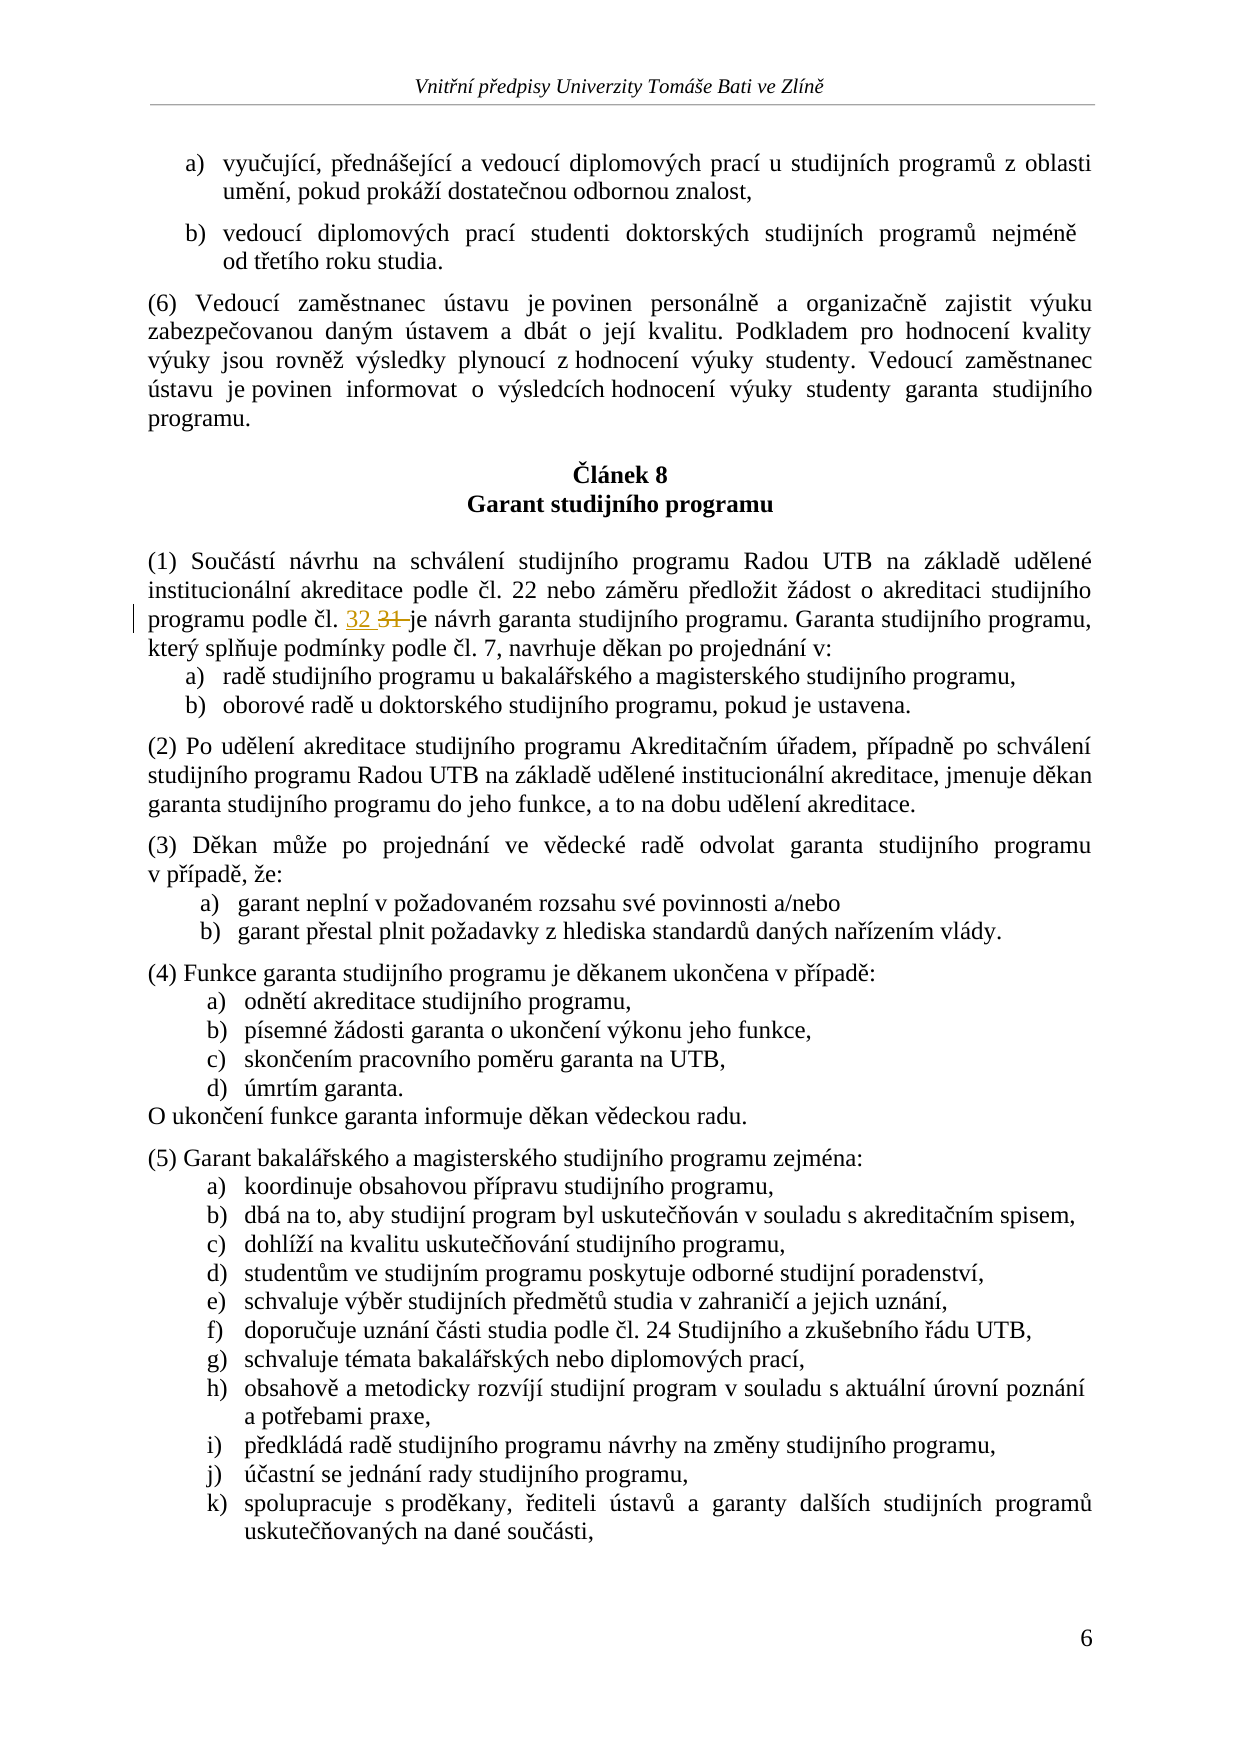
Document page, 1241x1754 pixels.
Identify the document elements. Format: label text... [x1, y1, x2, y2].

list schvaluje témata bakalářských nebo diplomových prací, [207, 1344, 1093, 1373]
list dohlíží na kvalitu uskutečňování studijního programu, [207, 1229, 1093, 1258]
list vyučující, přednášející a vedoucí diplomových prací u studijních programů z oblasti umění, pokud prokáží dostatečnou odbornou znalost, [185, 148, 1093, 205]
list úmrtím garanta. [207, 1073, 1093, 1101]
text (6) Vedoucí zaměstnanec ústavu je povinen personálně a organizačně zajistit výuku zabezpečovanou daným ústavem a dbát o její kvalitu. Podkladem pro hodnocení kvality výuky jsou rovněž výsledky plynoucí z hodnocení výuky studenty. Vedoucí zaměstnanec ústavu je povinen informovat o výsledcích hodnocení výuky studenty garanta studijního programu. [148, 288, 1093, 431]
list garant přestal plnit požadavky z hlediska standardů daných nařízením vlády. [200, 916, 1093, 945]
list obsahově a metodicky rozvíjí studijní program v souladu s aktuální úrovní poznání a potřebami praxe, [207, 1373, 1093, 1430]
list předkládá radě studijního programu návrhy na změny studijního programu, [207, 1430, 1093, 1459]
list spolupracuje s proděkany, řediteli ústavů a garanty dalších studijních programů uskutečňovaných na dané součásti, [207, 1488, 1093, 1545]
list garant neplní v požadovaném rozsahu své povinnosti a/nebo [200, 888, 1093, 916]
list schvaluje výběr studijních předmětů studia v zahraničí a jejich uznání, [207, 1286, 1093, 1315]
text Garant studijního programu [148, 489, 1093, 518]
list účastní se jednání rady studijního programu, [207, 1459, 1093, 1488]
text (2) Po udělení akreditace studijního programu Akreditačním úřadem, případně po schválení studijního programu Radou UTB na základě udělené institucionální akreditace, jmenuje děkan garanta studijního programu do jeho funkce, a to na dobu udělení akreditace. [148, 731, 1093, 818]
list písemné žádosti garanta o ukončení výkonu jeho funkce, [207, 1015, 1093, 1044]
list oborové radě u doktorského studijního programu, pokud je ustavena. [185, 690, 1093, 719]
list doporučuje uznání části studia podle čl. 24 Studijního a zkušebního řádu UTB, [207, 1315, 1093, 1344]
text (3) Děkan může po projednání ve vědecké radě odvolat garanta studijního programu v případě, že: [148, 830, 1093, 888]
list radě studijního programu u bakalářského a magisterského studijního programu, [185, 661, 1093, 690]
text Článek 8 [148, 460, 1093, 489]
list koordinuje obsahovou přípravu studijního programu, [207, 1171, 1093, 1200]
text (4) Funkce garanta studijního programu je děkanem ukončena v případě: [148, 958, 1093, 986]
list vedoucí diplomových prací studenti doktorských studijních programů nejméně od třetího roku studia. [185, 218, 1093, 275]
text (1) Součástí návrhu na schválení studijního programu Radou UTB na základě udělené institucionální akreditace podle čl. 22 nebo záměru předložit žádost o akreditaci studijního programu podle čl. je návrh garanta studijního programu. Garanta studijního programu, který splňuje podmínky podle čl. 7, navrhuje děkan po projednání v: [148, 546, 1093, 661]
list studentům ve studijním programu poskytuje odborné studijní poradenství, [207, 1258, 1093, 1286]
list odnětí akreditace studijního programu, [207, 986, 1093, 1015]
list dbá na to, aby studijní program byl uskutečňován v souladu s akreditačním spisem, [207, 1200, 1093, 1229]
text O ukončení funkce garanta informuje děkan vědeckou radu. [148, 1101, 1093, 1130]
text (5) Garant bakalářského a magisterského studijního programu zejména: [148, 1143, 1093, 1171]
list skončením pracovního poměru garanta na UTB, [207, 1044, 1093, 1073]
